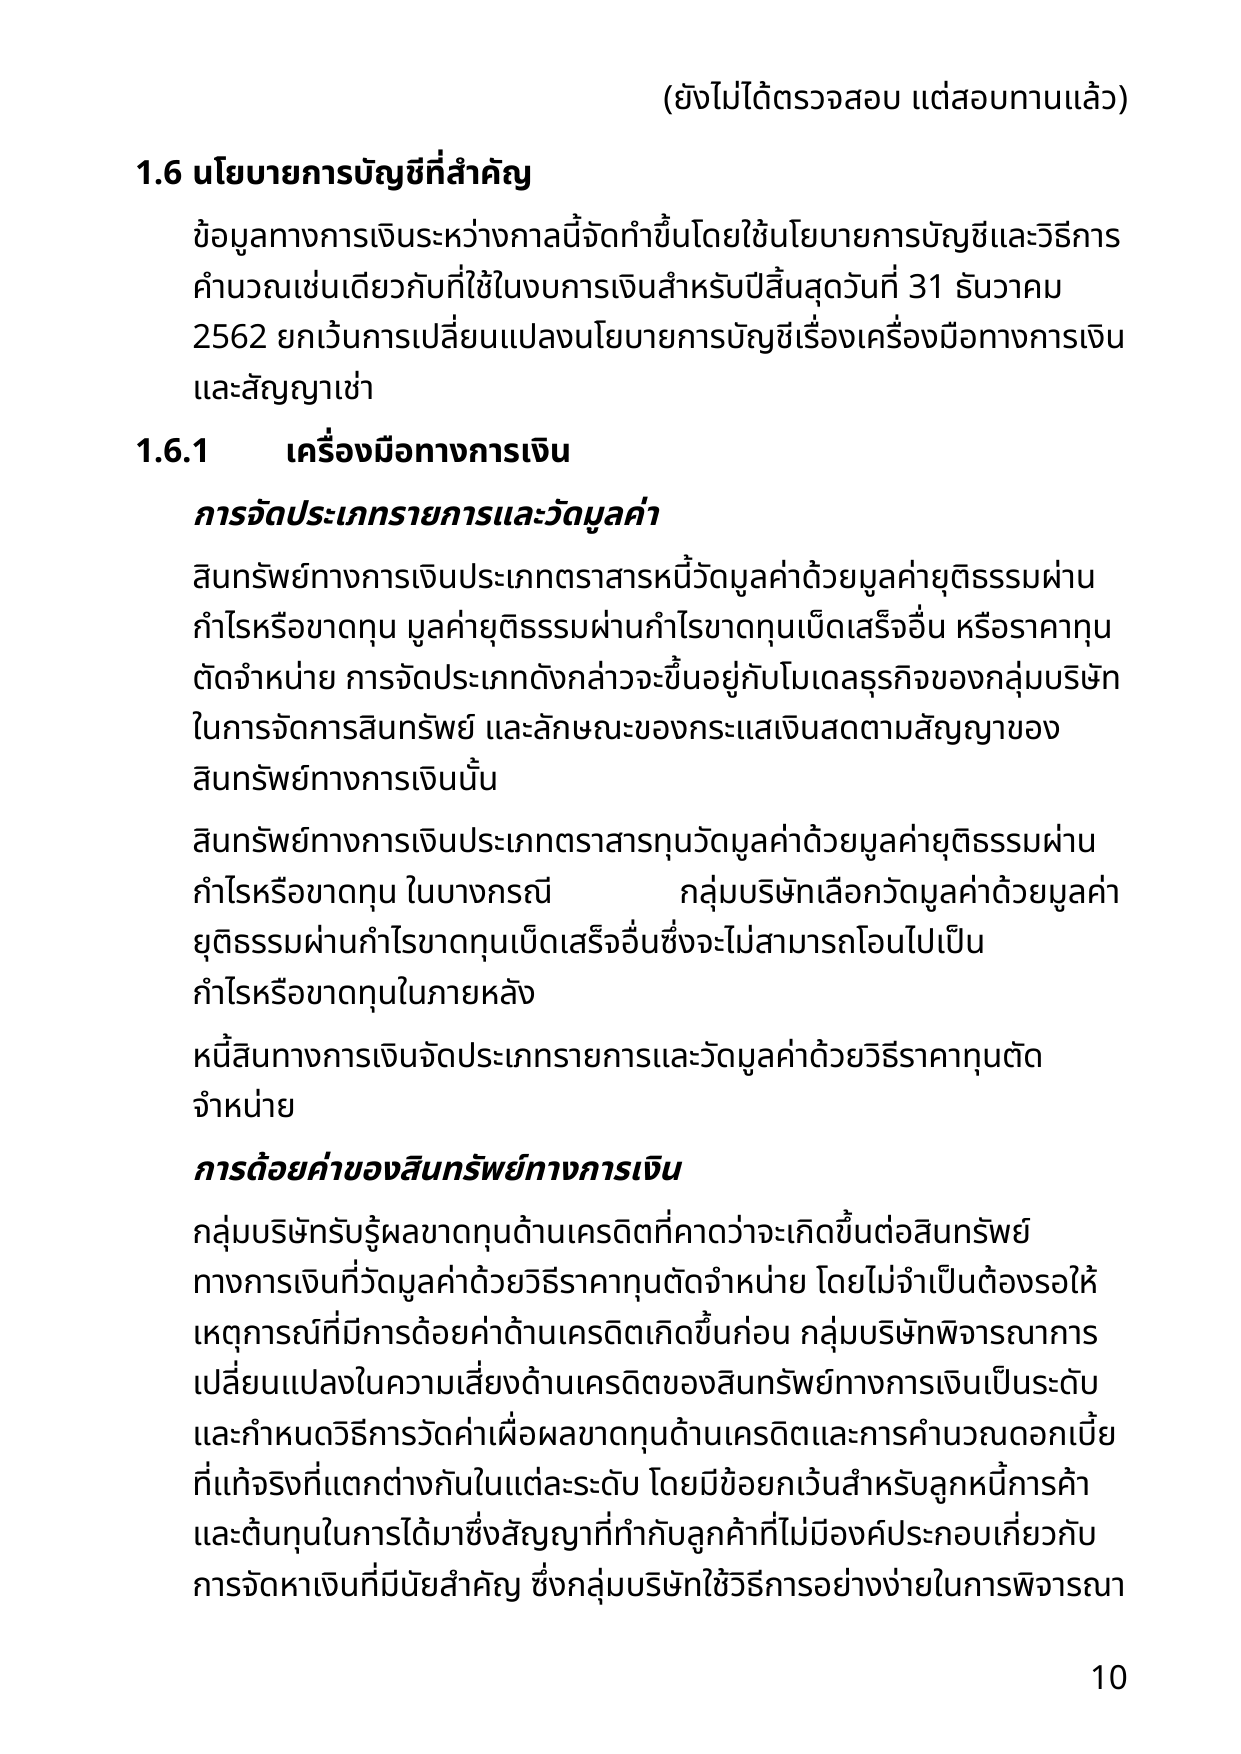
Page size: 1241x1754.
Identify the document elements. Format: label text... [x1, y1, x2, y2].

text การด้อยค่าของสินทรัพย์ทางการเงิน [135, 1145, 1128, 1195]
text 1.6.1 เครื่องมือทางการเงิน [135, 427, 1128, 477]
text สินทรัพย์ทางการเงินประเภทตราสารทุนวัดมูลค่าด้วยมูลค่ายุติธรรมผ่านกำไรหรือขาดทุน ในบางกรณี กลุ่มบริษัทเลือกวัดมูลค่าด้วยมูลค่ายุติธรรมผ่านกำไรขาดทุนเบ็ดเสร็จอื่นซึ่งจะไม่สามารถโอนไปเป็น กำไรหรือขาดทุนในภายหลัง [135, 817, 1128, 1019]
text 1.6 นโยบายการบัญชีที่สำคัญ [135, 149, 1128, 200]
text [135, 1208, 1128, 1611]
text สินทรัพย์ทางการเงินประเภทตราสารหนี้วัดมูลค่าด้วยมูลค่ายุติธรรมผ่านกำไรหรือขาดทุน มูลค่ายุติธรรมผ่านกำไรขาดทุนเบ็ดเสร็จอื่น หรือราคาทุนตัดจำหน่าย การจัดประเภทดังกล่าวจะขึ้นอยู่กับโมเดลธุรกิจของกลุ่มบริษัทในการจัดการสินทรัพย์ และลักษณะของกระแสเงินสดตามสัญญาของสินทรัพย์ทางการเงินนั้น [135, 553, 1128, 805]
text การจัดประเภทรายการและวัดมูลค่า [135, 490, 1128, 540]
text ข้อมูลทางการเงินระหว่างกาลนี้จัดทำขึ้นโดยใช้นโยบายการบัญชีและวิธีการคำนวณเช่นเดียวกับที่ใช้ในงบการเงินสำหรับปีสิ้นสุดวันที่ 31 ธันวาคม 2562 ยกเว้นการเปลี่ยนแปลงนโยบายการบัญชีเรื่องเครื่องมือทางการเงินและสัญญาเช่า [135, 212, 1128, 414]
text หนี้สินทางการเงินจัดประเภทรายการและวัดมูลค่าด้วยวิธีราคาทุนตัดจำหน่าย [135, 1032, 1128, 1132]
